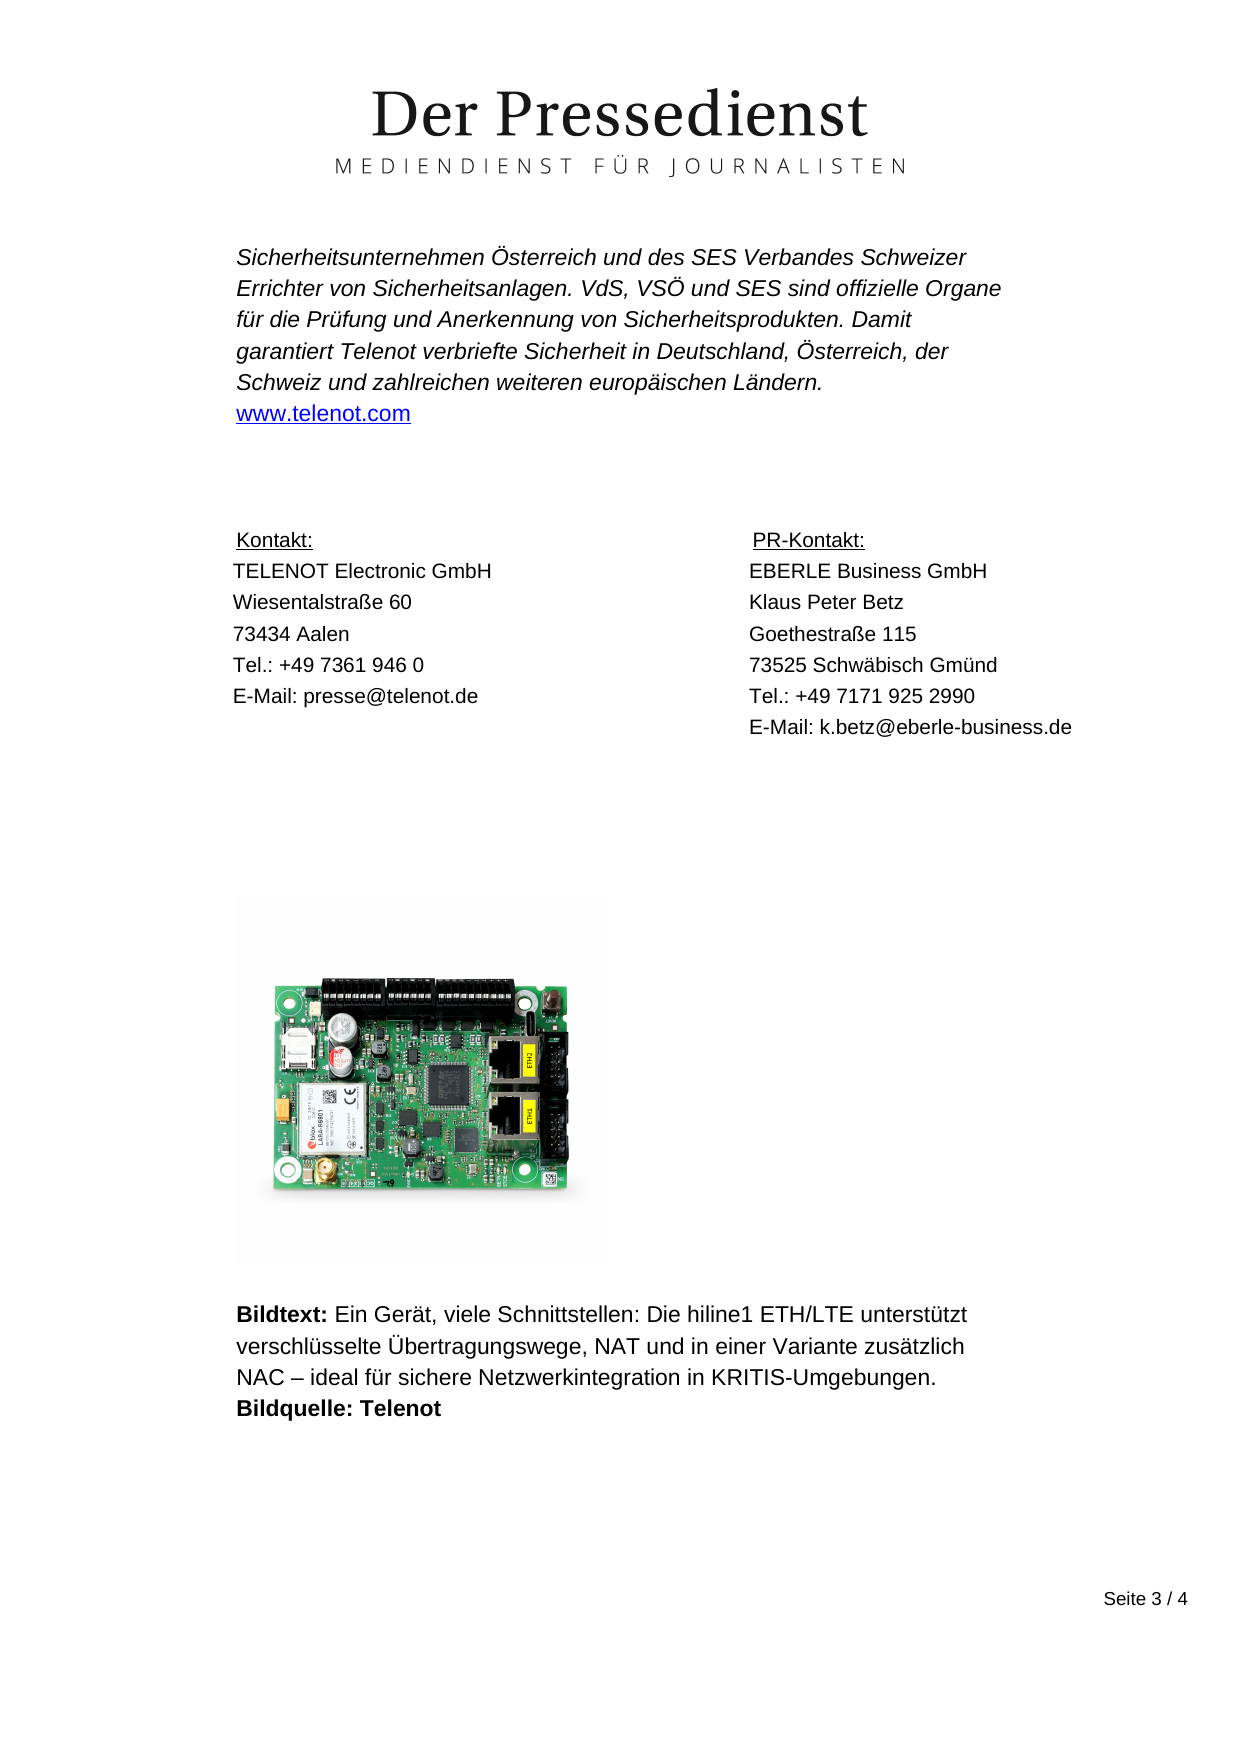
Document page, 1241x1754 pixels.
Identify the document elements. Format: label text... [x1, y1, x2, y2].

text Kontakt: PR-Kontakt: [236, 520, 1004, 552]
table_header EBERLE Business GmbH Klaus Peter Betz Goethestraße 115 73525 Schwäbisch Gmünd Tel.: +49 7171 925 2990 E-Mail: k.betz@eberle-business.de [738, 552, 1151, 770]
picture [236, 895, 607, 1266]
text Bildtext: Ein Gerät, viele Schnittstellen: Die hiline1 ETH/LTE unterstützt verschlüsselte Übertragungswege, NAT und in einer Variante zusätzlich NAC – ideal für sichere Netzwerkintegration in KRITIS-Umgebungen. Bildquelle: Telenot [236, 1296, 1004, 1421]
table_header TELENOT Electronic GmbH Wiesentalstraße 60 73434 Aalen Tel.: +49 7361 946 0 E-Mail: presse@telenot.de [221, 552, 738, 770]
picture [336, 88, 904, 177]
